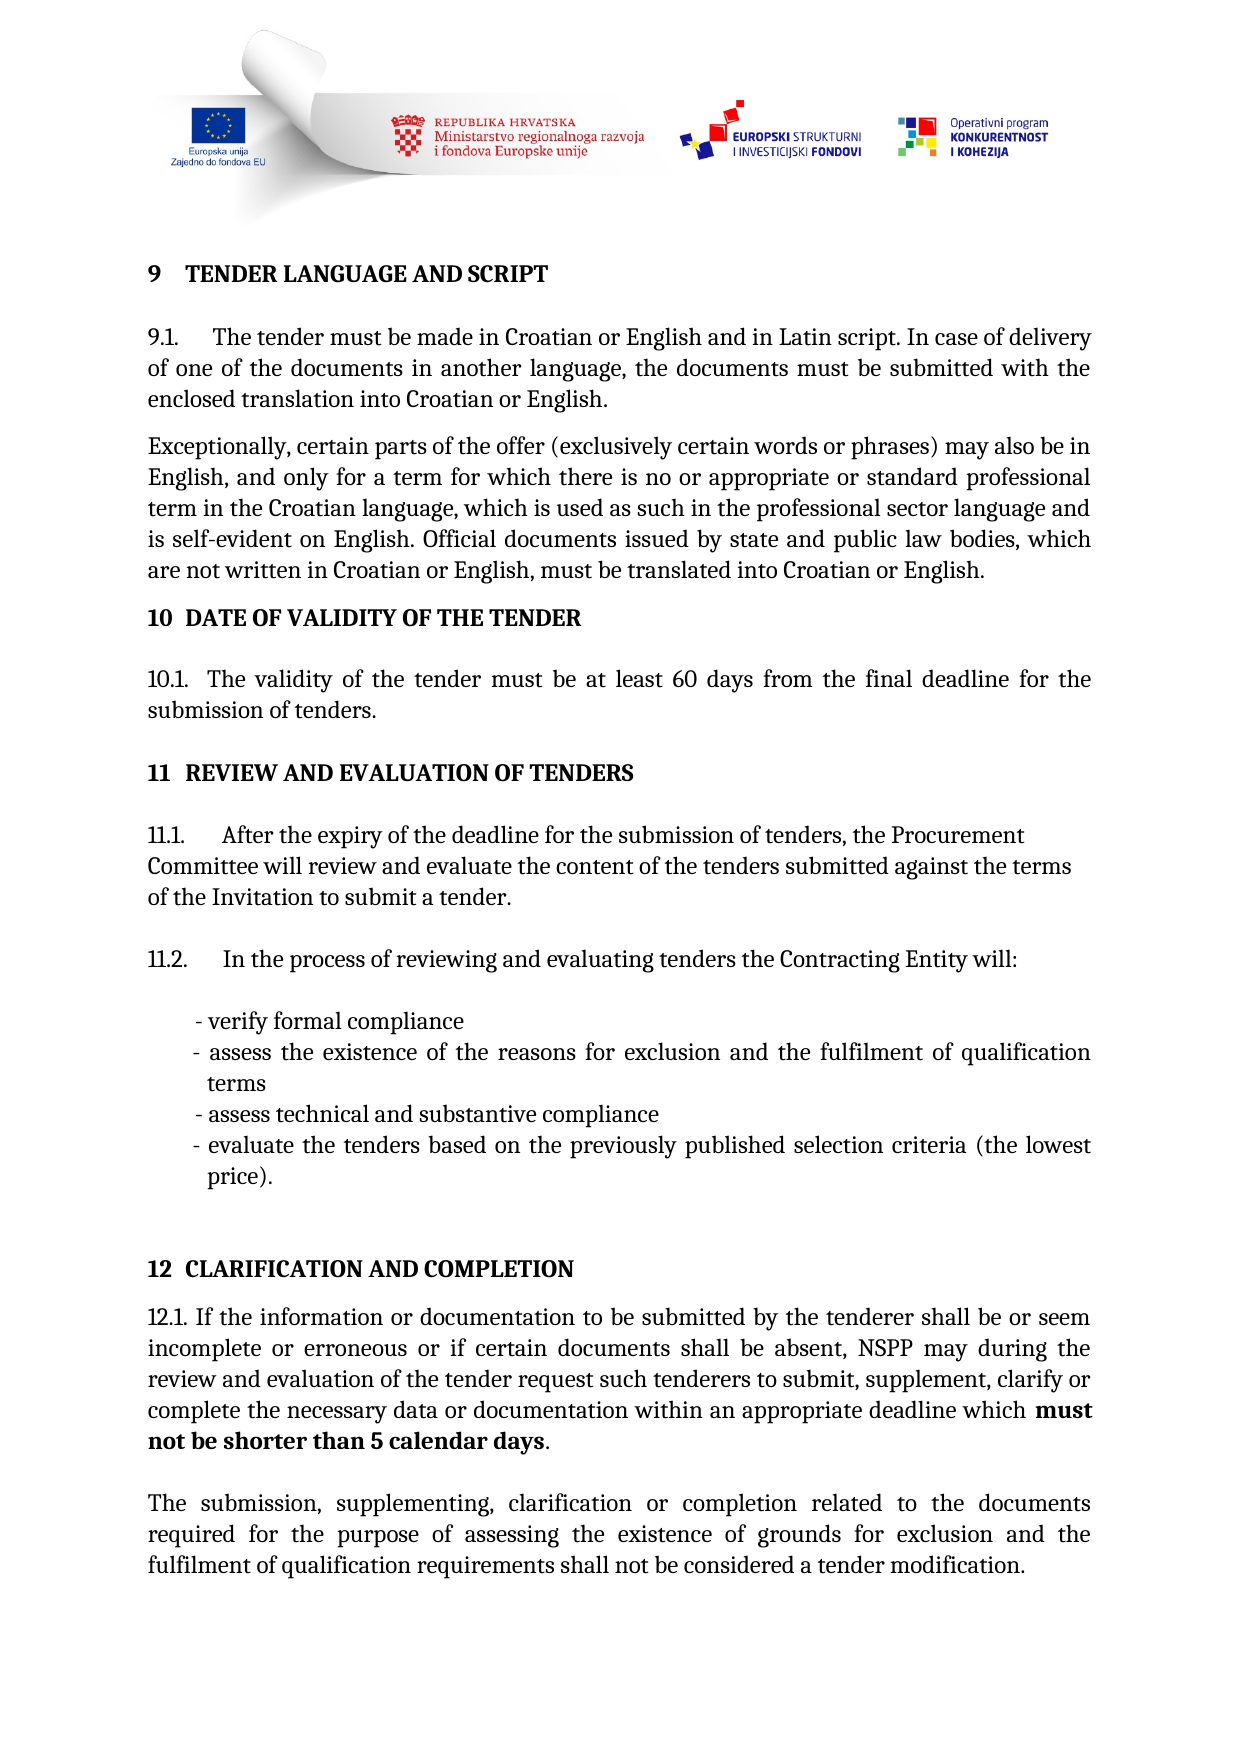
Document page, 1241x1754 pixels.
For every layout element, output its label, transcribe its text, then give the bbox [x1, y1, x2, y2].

list - assess the existence of the reasons for exclusion and the fulfilment of qualification terms [192, 1038, 1092, 1098]
list TENDER LANGUAGE AND SCRIPT [148, 260, 1092, 289]
text Exceptionally, certain parts of the offer (exclusively certain words or phrases) may also be in English, and only for a term for which there is no or appropriate or standard professional term in the Croatian language, which is used as such in the professional sector language and is self-evident on English. Official documents issued by state and public law bodies, which are not written in Croatian or English, must be translated into Croatian or English. [148, 432, 1092, 585]
list CLARIFICATION AND COMPLETION [148, 1255, 1092, 1284]
list The validity of the tender must be at least 60 days from the final deadline for the submission of tenders. [148, 665, 1092, 725]
list In the process of reviewing and evaluating tenders the Contracting Entity will: [148, 945, 1092, 973]
list - assess technical and substantive compliance [194, 1100, 1092, 1129]
text The submission, supplementing, clarification or completion related to the documents required for the purpose of assessing the existence of grounds for exclusion and the fulfilment of qualification requirements shall not be considered a tender modification. [148, 1489, 1092, 1580]
picture [147, 29, 1093, 230]
text 12.1. If the information or documentation to be submitted by the tenderer shall be or seem incomplete or erroneous or if certain documents shall be absent, NSPP may during the review and evaluation of the tender request such tenderers to submit, supplement, clarify or complete the necessary data or documentation within an appropriate deadline which must not be shorter than 5 calendar days. [148, 1303, 1092, 1456]
list - verify formal compliance [194, 1007, 1092, 1036]
list DATE OF VALIDITY OF THE TENDER [148, 604, 1092, 633]
list - evaluate the tenders based on the previously published selection criteria (the lowest price). [192, 1131, 1092, 1191]
list The tender must be made in Croatian or English and in Latin script. In case of delivery of one of the documents in another language, the documents must be submitted with the enclosed translation into Croatian or English. [148, 322, 1092, 413]
list After the expiry of the deadline for the submission of tenders, the Procurement Committee will review and evaluate the content of the tenders submitted against the terms of the Invitation to submit a tender. [148, 821, 1092, 911]
list REVIEW AND EVALUATION OF TENDERS [148, 758, 1092, 787]
